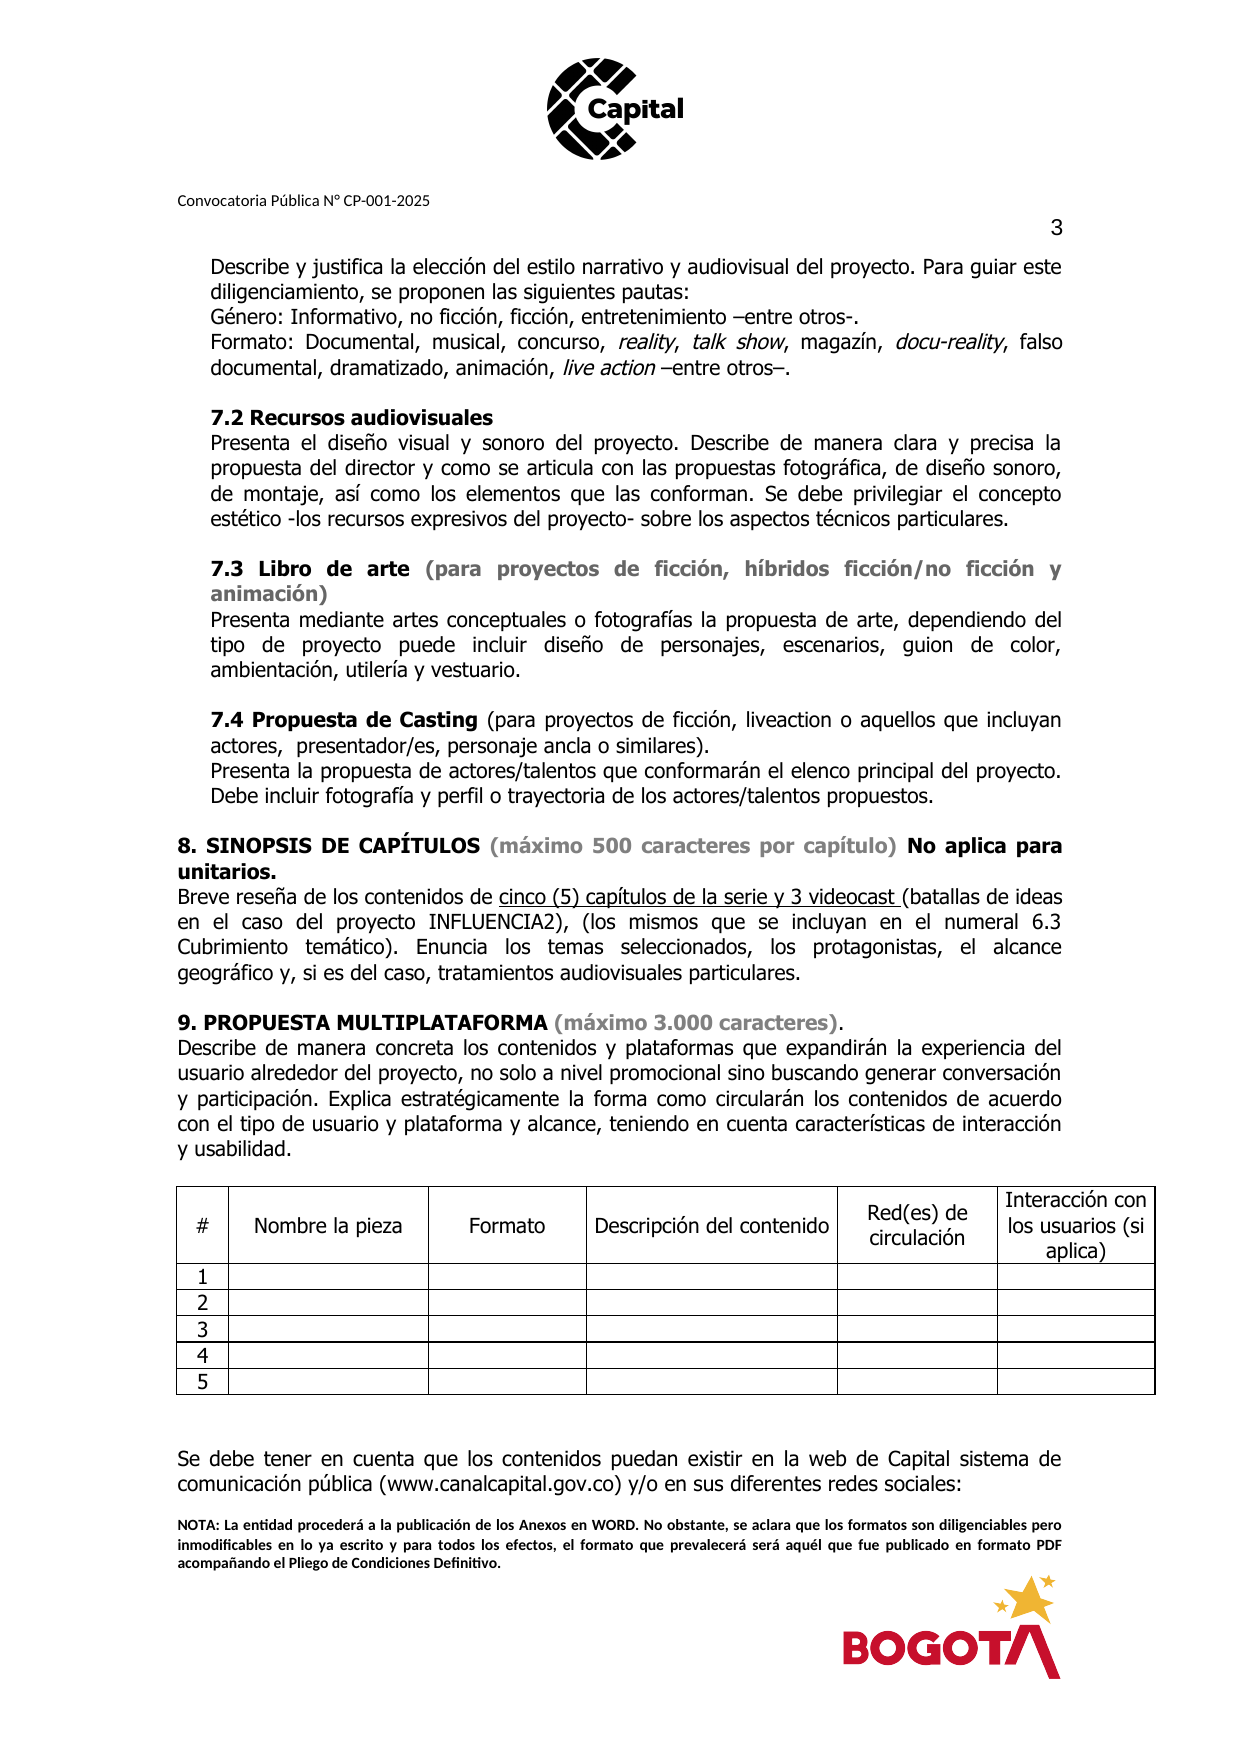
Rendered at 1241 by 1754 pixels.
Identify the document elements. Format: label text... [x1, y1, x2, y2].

text Se debe tener en cuenta que los contenidos puedan existir en la web de Capital sistema de comunicación pública (www.canalcapital.gov.co) y/o en sus diferentes redes sociales: [177, 1445, 1063, 1496]
table_cell [587, 1316, 837, 1341]
table_cell [838, 1316, 997, 1341]
table_cell [429, 1264, 586, 1289]
table_cell [429, 1316, 586, 1341]
text Género: Informativo, no ficción, ficción, entretenimiento –entre otros-. [210, 304, 1063, 329]
table_header Descripción del contenido [587, 1187, 837, 1263]
table_header Red(es) de circulación [838, 1187, 997, 1263]
text 7.2 Recursos audiovisuales [210, 404, 1063, 430]
table_cell [587, 1369, 837, 1394]
table_header Formato [429, 1187, 586, 1263]
table_cell [838, 1343, 997, 1368]
table_cell [838, 1264, 997, 1289]
table_cell [998, 1290, 1154, 1315]
table_cell 4 [177, 1343, 228, 1368]
text 8. SINOPSIS DE CAPÍTULOS (máximo 500 caracteres por capítulo) No aplica para unitarios. [177, 833, 1063, 883]
text 7.4 Propuesta de Casting (para proyectos de ficción, liveaction o aquellos que incluyan actores, presentador/es, personaje ancla o similares). [210, 707, 1063, 757]
picture [477, 30, 763, 191]
table_cell [998, 1343, 1154, 1368]
picture [840, 1572, 1064, 1681]
table_header Nombre la pieza [229, 1187, 428, 1263]
text Presenta la propuesta de actores/talentos que conformarán el elenco principal del proyecto. Debe incluir fotografía y perfil o trayectoria de los actores/talentos propuestos. [210, 757, 1063, 808]
text Breve reseña de los contenidos de cinco (5) capítulos de la serie y 3 videocast (batallas de ideas en el caso del proyecto INFLUENCIA2), (los mismos que se incluyan en el numeral 6.3 Cubrimiento temático). Enuncia los temas seleccionados, los protagonistas, el alcance geográfico y, si es del caso, tratamientos audiovisuales particulares. [177, 883, 1063, 984]
table_cell [998, 1369, 1154, 1394]
table_cell [229, 1290, 428, 1315]
table_cell [429, 1290, 586, 1315]
table_cell [587, 1343, 837, 1368]
table_cell [587, 1264, 837, 1289]
text 7.3 Libro de arte (para proyectos de ficción, híbridos ficción/no ficción y animación) [210, 556, 1063, 606]
table_cell [838, 1290, 997, 1315]
table_cell [229, 1369, 428, 1394]
table_cell [229, 1264, 428, 1289]
table_cell [998, 1264, 1154, 1289]
table_cell 1 [177, 1264, 228, 1289]
table_cell [587, 1290, 837, 1315]
table_cell [998, 1316, 1154, 1341]
table_header # [177, 1187, 228, 1263]
text Presenta mediante artes conceptuales o fotografías la propuesta de arte, dependiendo del tipo de proyecto puede incluir diseño de personajes, escenarios, guion de color, ambientación, utilería y vestuario. [210, 606, 1063, 682]
table_cell [429, 1343, 586, 1368]
table_cell 2 [177, 1290, 228, 1315]
text Describe y justifica la elección del estilo narrativo y audiovisual del proyecto. Para guiar este diligenciamiento, se proponen las siguientes pautas: [210, 253, 1063, 304]
table_cell 5 [177, 1369, 228, 1394]
text Formato: Documental, musical, concurso, reality, talk show, magazín, docu-reality, falso documental, dramatizado, animación, live action –entre otros–. [210, 329, 1063, 379]
text Describe de manera concreta los contenidos y plataformas que expandirán la experiencia del usuario alrededor del proyecto, no solo a nivel promocional sino buscando generar conversación y participación. Explica estratégicamente la forma como circularán los contenidos de acuerdo con el tipo de usuario y plataforma y alcance, teniendo en cuenta características de interacción y usabilidad. [177, 1035, 1063, 1161]
table_cell 3 [177, 1316, 228, 1341]
table_cell [229, 1316, 428, 1341]
table_header Interacción con los usuarios (si aplica) [998, 1187, 1154, 1263]
table_cell [838, 1369, 997, 1394]
table_cell [229, 1343, 428, 1368]
text Presenta el diseño visual y sonoro del proyecto. Describe de manera clara y precisa la propuesta del director y como se articula con las propuestas fotográfica, de diseño sonoro, de montaje, así como los elementos que las conforman. Se debe privilegiar el concepto estético -los recursos expresivos del proyecto- sobre los aspectos técnicos particulares. [210, 430, 1063, 531]
text 9. PROPUESTA MULTIPLATAFORMA (máximo 3.000 caracteres). [177, 1009, 1063, 1035]
table_cell [429, 1369, 586, 1394]
